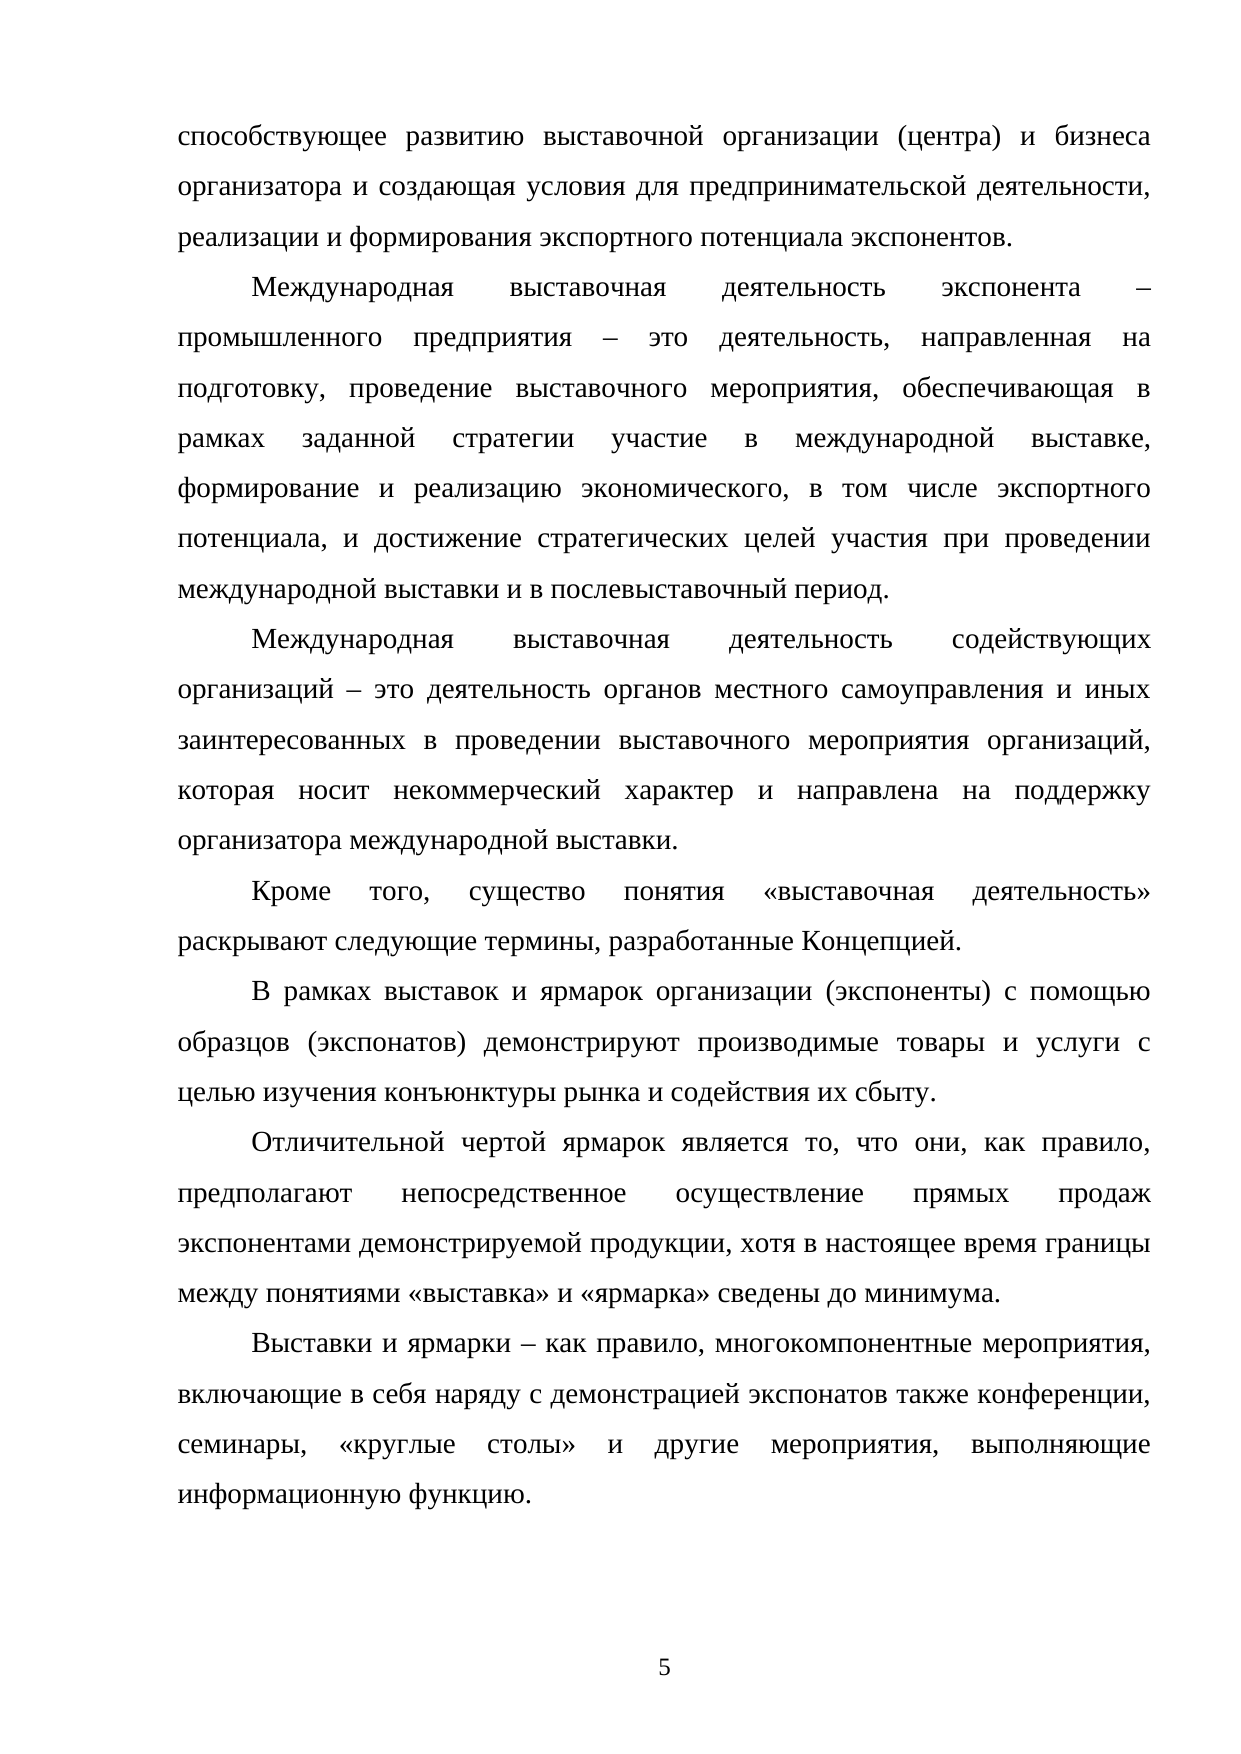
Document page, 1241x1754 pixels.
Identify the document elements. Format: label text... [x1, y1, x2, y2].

text Международная выставочная деятельность содействующих организаций – это деятельность органов местного самоуправления и иных заинтересованных в проведении выставочного мероприятия организаций, которая носит некоммерческий характер и направлена на поддержку организатора международной выставки. [177, 621, 1152, 856]
text Кроме того, существо понятия «выставочная деятельность» раскрывают следующие термины, разработанные Концепцией. [177, 873, 1152, 957]
text Отличительной чертой ярмарок является то, что они, как правило, предполагают непосредственное осуществление прямых продаж экспонентами демонстрируемой продукции, хотя в настоящее время границы между понятиями «выставка» и «ярмарка» сведены до минимума. [177, 1124, 1152, 1309]
text Выставки и ярмарки – как правило, многокомпонентные мероприятия, включающие в себя наряду с демонстрацией экспонатов также конференции, семинары, «круглые столы» и другие мероприятия, выполняющие информационную функцию. [177, 1326, 1152, 1510]
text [177, 118, 1152, 252]
text В рамках выставок и ярмарок организации (экспоненты) с помощью образцов (экспонатов) демонстрируют производимые товары и услуги с целью изучения конъюнктуры рынка и содействия их сбыту. [177, 973, 1152, 1108]
text Международная выставочная деятельность экспонента – промышленного предприятия – это деятельность, направленная на подготовку, проведение выставочного мероприятия, обеспечивающая в рамках заданной стратегии участие в международной выставке, формирование и реализацию экономического, в том числе экспортного потенциала, и достижение стратегических целей участия при проведении международной выставки и в послевыставочный период. [177, 269, 1152, 604]
